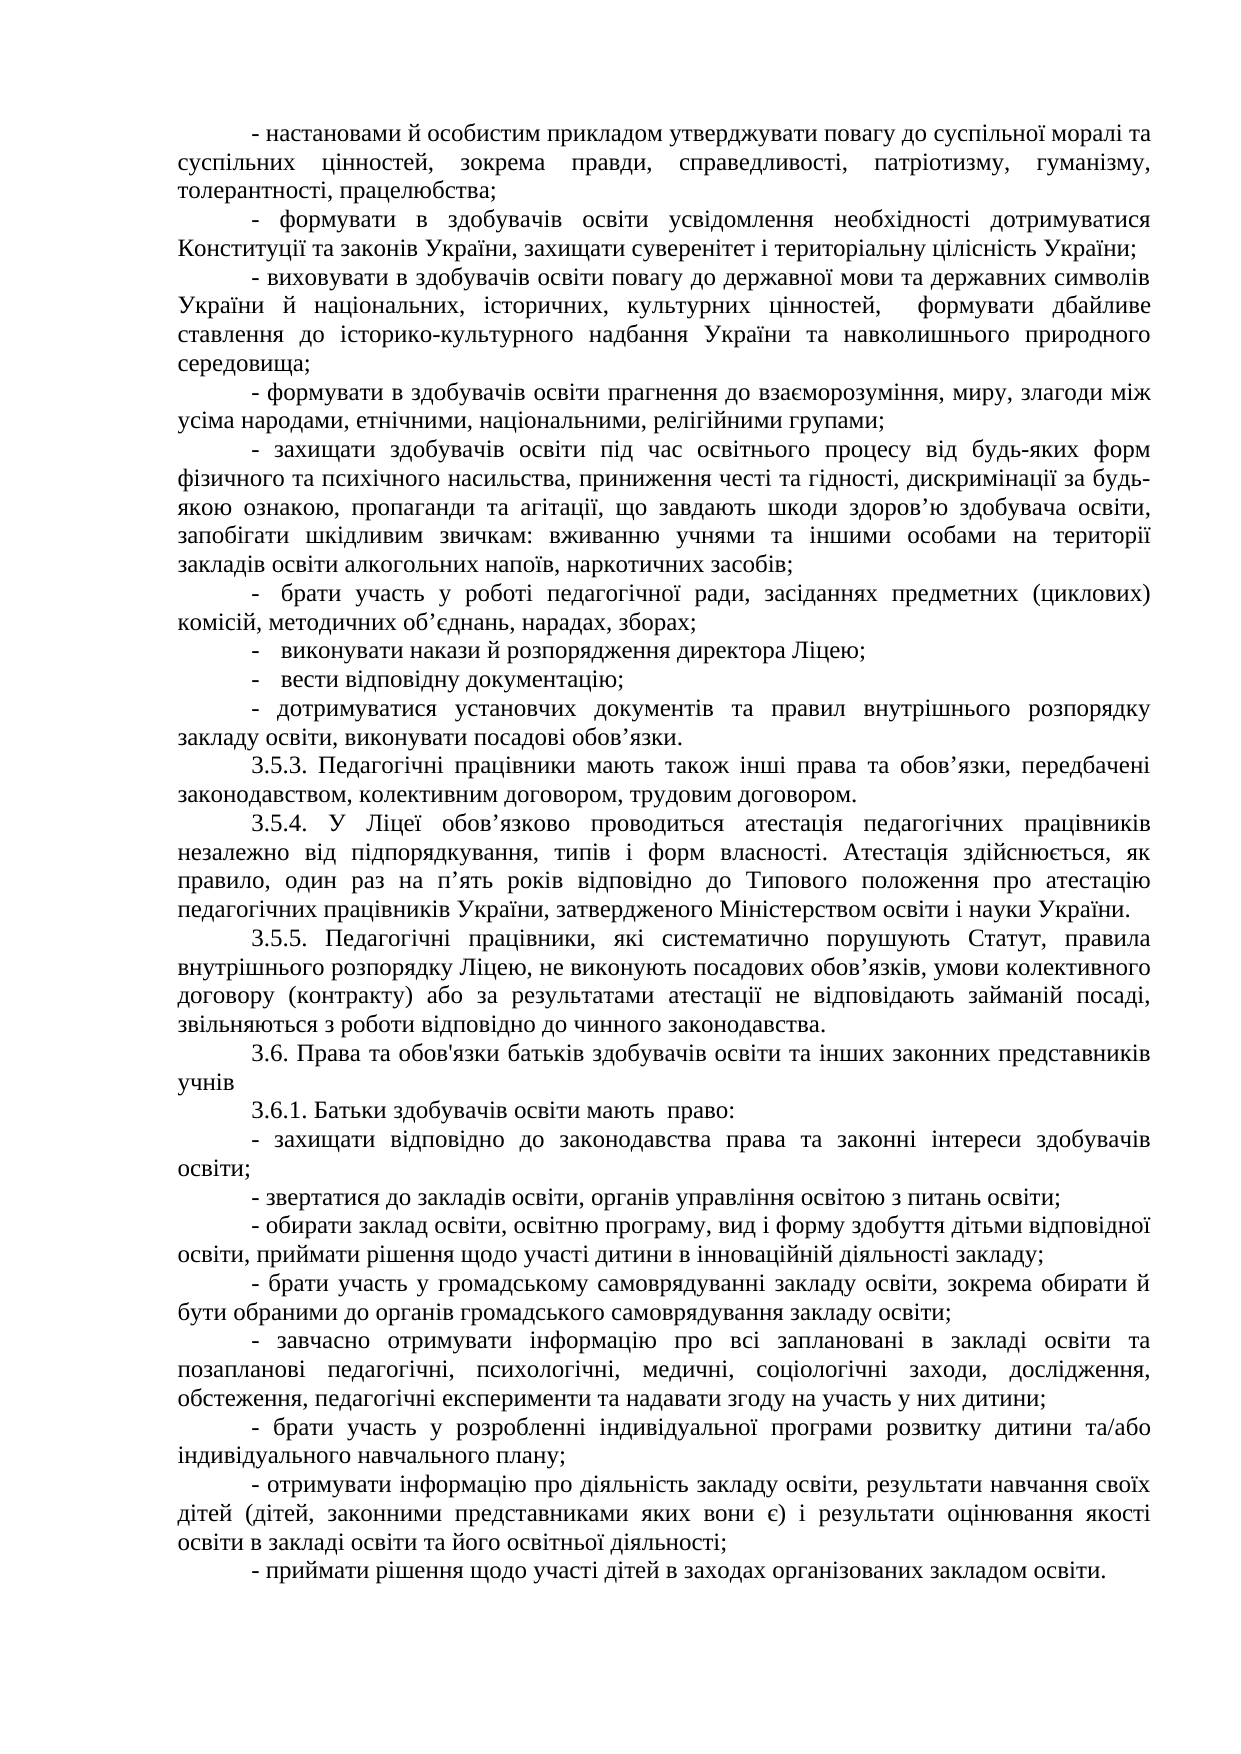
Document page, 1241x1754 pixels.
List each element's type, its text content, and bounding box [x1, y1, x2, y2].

text - настановами й особистим прикладом утверджувати повагу до суспільної моралі та суспільних цінностей, зокрема правди, справедливості, патріотизму, гуманізму, толерантності, працелюбства; [177, 118, 1152, 204]
text - формувати в здобувачів освіти усвідомлення необхідності дотримуватися Конституції та законів України, захищати суверенітет і територіальну цілісність України; [177, 204, 1152, 262]
text - обирати заклад освіти, освітню програму, вид і форму здобуття дітьми відповідної освіти, приймати рішення щодо участі дитини в інноваційній діяльності закладу; [177, 1211, 1152, 1268]
text - захищати здобувачів освіти під час освітнього процесу від будь-яких форм фізичного та психічного насильства, приниження честі та гідності, дискримінації за будь-якою ознакою, пропаганди та агітації, що завдають шкоди здоров’ю здобувача освіти, запобігати шкідливим звичкам: вживанню учнями та іншими особами на території закладів освіти алкогольних напоїв, наркотичних засобів; [177, 434, 1152, 578]
text - приймати рішення щодо участі дітей в заходах організованих закладом освіти. [177, 1556, 1152, 1584]
text - вести відповідну документацію; [177, 664, 1152, 693]
text - брати участь у розробленні індивідуальної програми розвитку дитини та/або індивідуального навчального плану; [177, 1412, 1152, 1469]
text - виховувати в здобувачів освіти повагу до державної мови та державних символів України й національних, історичних, культурних цінностей, формувати дбайливе ставлення до історико-культурного надбання України та навколишнього природного середовища; [177, 262, 1152, 377]
text 3.6.1. Батьки здобувачів освіти мають право: [177, 1096, 1152, 1124]
text - брати участь у громадському самоврядуванні закладу освіти, зокрема обирати й бути обраними до органів громадського самоврядування закладу освіти; [177, 1268, 1152, 1326]
text 3.6. Права та обов'язки батьків здобувачів освіти та інших законних представників учнів [177, 1038, 1152, 1096]
text - завчасно отримувати інформацію про всі заплановані в закладі освіти та позапланові педагогічні, психологічні, медичні, соціологічні заходи, дослідження, обстеження, педагогічні експерименти та надавати згоду на участь у них дитини; [177, 1326, 1152, 1412]
text - формувати в здобувачів освіти прагнення до взаєморозуміння, миру, злагоди між усіма народами, етнічними, національними, релігійними групами; [177, 377, 1152, 434]
text - отримувати інформацію про діяльність закладу освіти, результати навчання своїх дітей (дітей, законними представниками яких вони є) і результати оцінювання якості освіти в закладі освіти та його освітньої діяльності; [177, 1469, 1152, 1556]
text - звертатися до закладів освіти, органів управління освітою з питань освіти; [177, 1182, 1152, 1211]
text - брати участь у роботі педагогічної ради, засіданнях предметних (циклових) комісій, методичних об’єднань, нарадах, зборах; [177, 578, 1152, 636]
text - захищати відповідно до законодавства права та законні інтереси здобувачів освіти; [177, 1124, 1152, 1182]
text - виконувати накази й розпорядження директора Ліцею; [177, 636, 1152, 664]
text 3.5.5. Педагогічні працівники, які систематично порушують Статут, правила внутрішнього розпорядку Ліцею, не виконують посадових обов’язків, умови колективного договору (контракту) або за результатами атестації не відповідають займаній посаді, звільняються з роботи відповідно до чинного законодавства. [177, 923, 1152, 1038]
text 3.5.4. У Ліцеї обов’язково проводиться атестація педагогічних працівників незалежно від підпорядкування, типів і форм власності. Атестація здійснюється, як правило, один раз на п’ять років відповідно до Типового положення про атестацію педагогічних працівників України, затвердженого Міністерством освіти і науки України. [177, 808, 1152, 923]
text - дотримуватися установчих документів та правил внутрішнього розпорядку закладу освіти, виконувати посадові обов’язки. [177, 693, 1152, 751]
text 3.5.3. Педагогічні працівники мають також інші права та обов’язки, передбачені законодавством, колективним договором, трудовим договором. [177, 751, 1152, 808]
